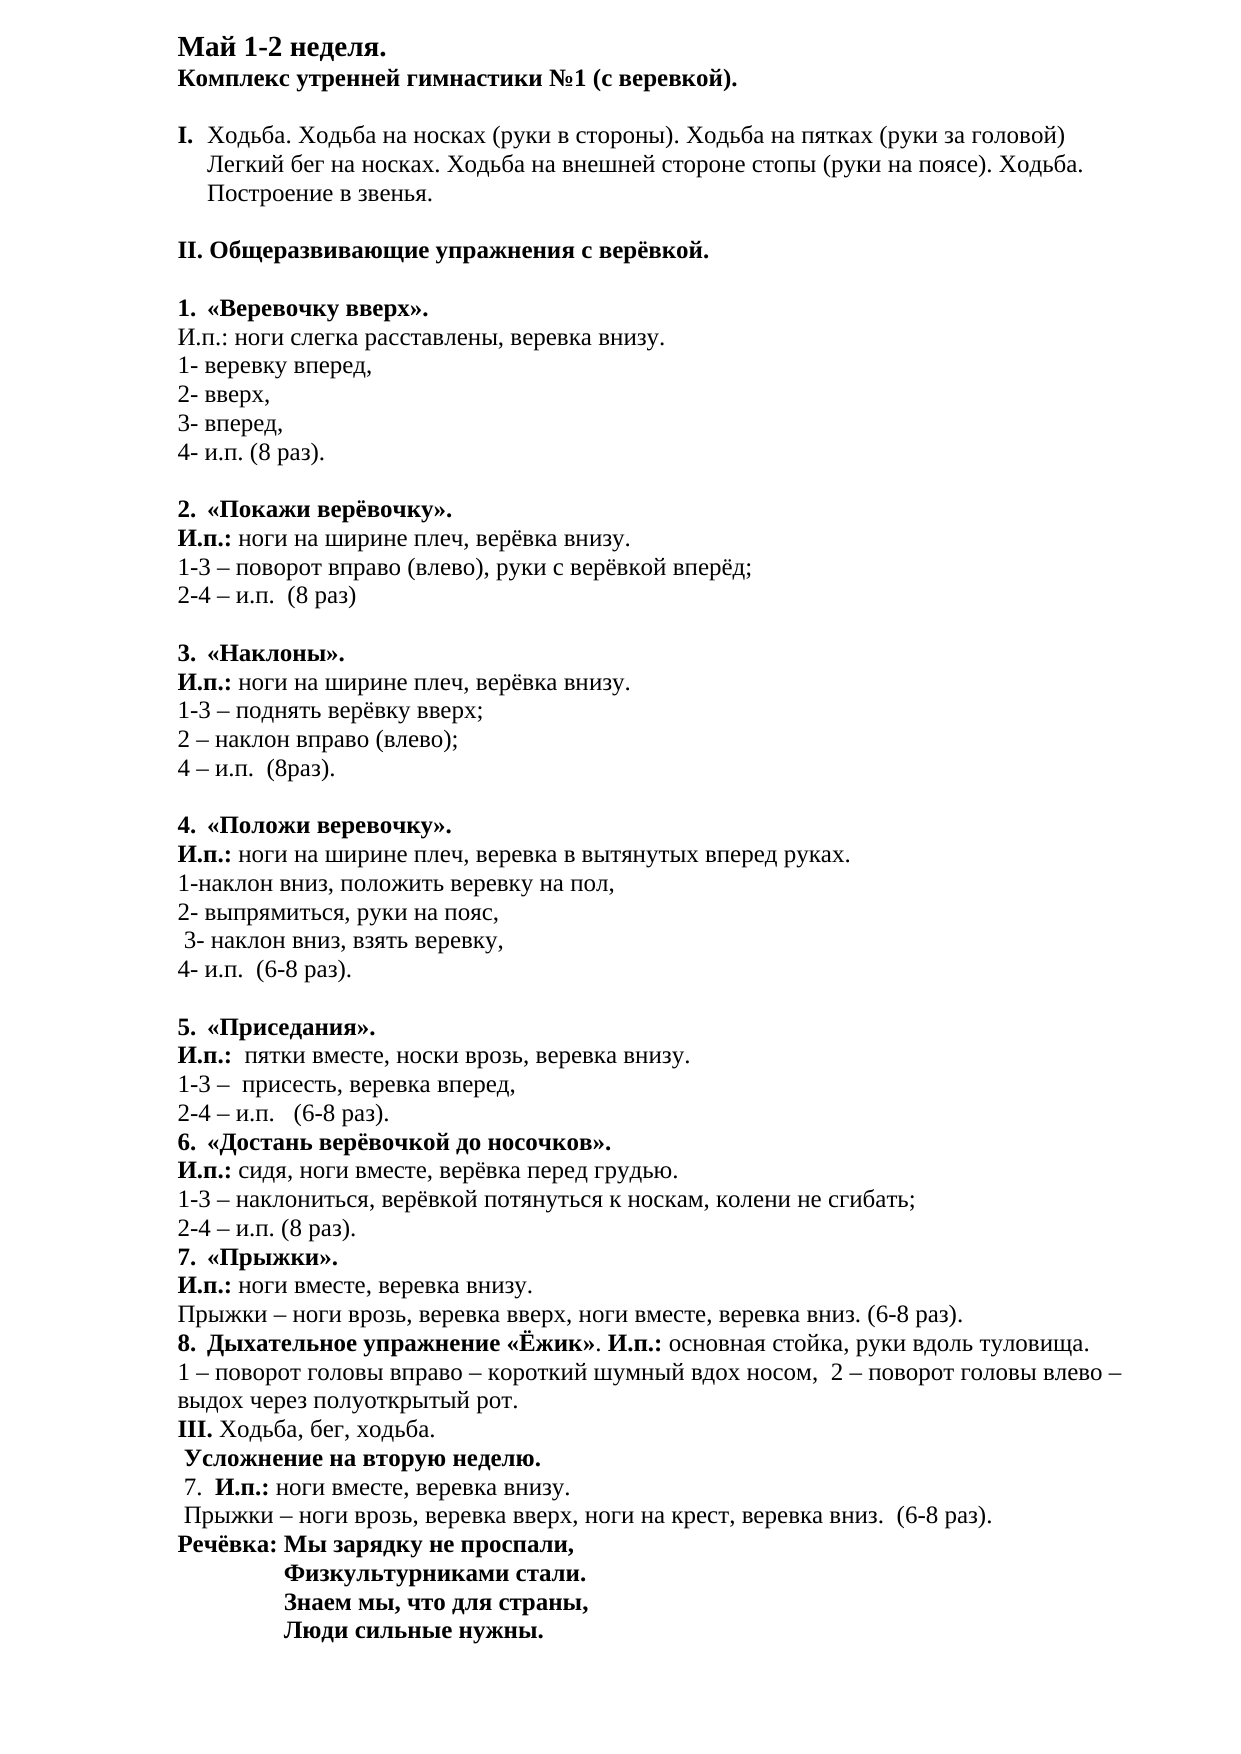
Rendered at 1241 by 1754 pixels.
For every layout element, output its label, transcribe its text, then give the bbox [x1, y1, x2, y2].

text 4 – и.п. (8раз). [177, 753, 1152, 782]
text И.п.: сидя, ноги вместе, верёвка перед грудью. [177, 1156, 1152, 1184]
text 1- веревку вперед, [177, 351, 1152, 379]
text 4- и.п. (6-8 раз). [177, 954, 1152, 983]
list «Приседания». [177, 1012, 1152, 1041]
text 1-3 – наклониться, верёвкой потянуться к носкам, колени не сгибать; [177, 1184, 1152, 1213]
list «Наклоны». [177, 638, 1152, 667]
list Дыхательное упражнение «Ёжик». И.п.: основная стойка, руки вдоль туловища. [177, 1328, 1152, 1357]
list «Веревочку вверх». [177, 293, 1152, 322]
text Люди сильные нужны. [177, 1616, 1152, 1644]
text Май 1-2 неделя. [177, 29, 1152, 63]
text Усложнение на вторую неделю. [177, 1443, 1152, 1472]
text 2-4 – и.п. (6-8 раз). [177, 1098, 1152, 1127]
list «Достань верёвочкой до носочков». [177, 1127, 1152, 1156]
text Комплекс утренней гимнастики №1 (с веревкой). [177, 63, 1152, 92]
text 7. И.п.: ноги вместе, веревка внизу. [177, 1472, 1152, 1501]
text 1-наклон вниз, положить веревку на пол, [177, 868, 1152, 897]
text Знаем мы, что для страны, [177, 1587, 1152, 1616]
list Ходьба. Ходьба на носках (руки в стороны). Ходьба на пятках (руки за головой) Легкий бег на носках. Ходьба на внешней стороне стопы (руки на поясе). Ходьба. Построение в звенья. [177, 121, 1152, 207]
text Физкультурниками стали. [177, 1558, 1152, 1587]
text 1 – поворот головы вправо – короткий шумный вдох носом, 2 – поворот головы влево – выдох через полуоткрытый рот. [177, 1357, 1152, 1414]
text И.п.: пятки вместе, носки врозь, веревка внизу. [177, 1041, 1152, 1069]
text 1-3 – поднять верёвку вверх; [177, 696, 1152, 724]
text Прыжки – ноги врозь, веревка вверх, ноги на крест, веревка вниз. (6-8 раз). [177, 1501, 1152, 1529]
list «Положи веревочку». [177, 811, 1152, 839]
text 1-3 – присесть, веревка вперед, [177, 1069, 1152, 1098]
text III. Ходьба, бег, ходьба. [177, 1414, 1152, 1443]
text И.п.: ноги на ширине плеч, верёвка внизу. [177, 523, 1152, 552]
text И.п.: ноги на ширине плеч, верёвка внизу. [177, 667, 1152, 696]
list «Покажи верёвочку». [177, 494, 1152, 523]
text И.п.: ноги слегка расставлены, веревка внизу. [177, 322, 1152, 351]
text Прыжки – ноги врозь, веревка вверх, ноги вместе, веревка вниз. (6-8 раз). [177, 1299, 1152, 1328]
text 2- вверх, [177, 379, 1152, 408]
text Речёвка: Мы зарядку не проспали, [177, 1529, 1152, 1558]
text 1-3 – поворот вправо (влево), руки с верёвкой вперёд; [177, 552, 1152, 581]
text 3- вперед, [177, 408, 1152, 437]
text 2- выпрямиться, руки на пояс, [177, 897, 1152, 926]
list «Прыжки». [177, 1242, 1152, 1271]
text 2 – наклон вправо (влево); [177, 724, 1152, 753]
text II. Общеразвивающие упражнения с верёвкой. [177, 236, 1152, 264]
text 2-4 – и.п. (8 раз) [177, 581, 1152, 609]
text 4- и.п. (8 раз). [177, 437, 1152, 466]
text И.п.: ноги вместе, веревка внизу. [177, 1271, 1152, 1299]
text И.п.: ноги на ширине плеч, веревка в вытянутых вперед руках. [177, 839, 1152, 868]
text 2-4 – и.п. (8 раз). [177, 1213, 1152, 1242]
text 3- наклон вниз, взять веревку, [177, 926, 1152, 954]
